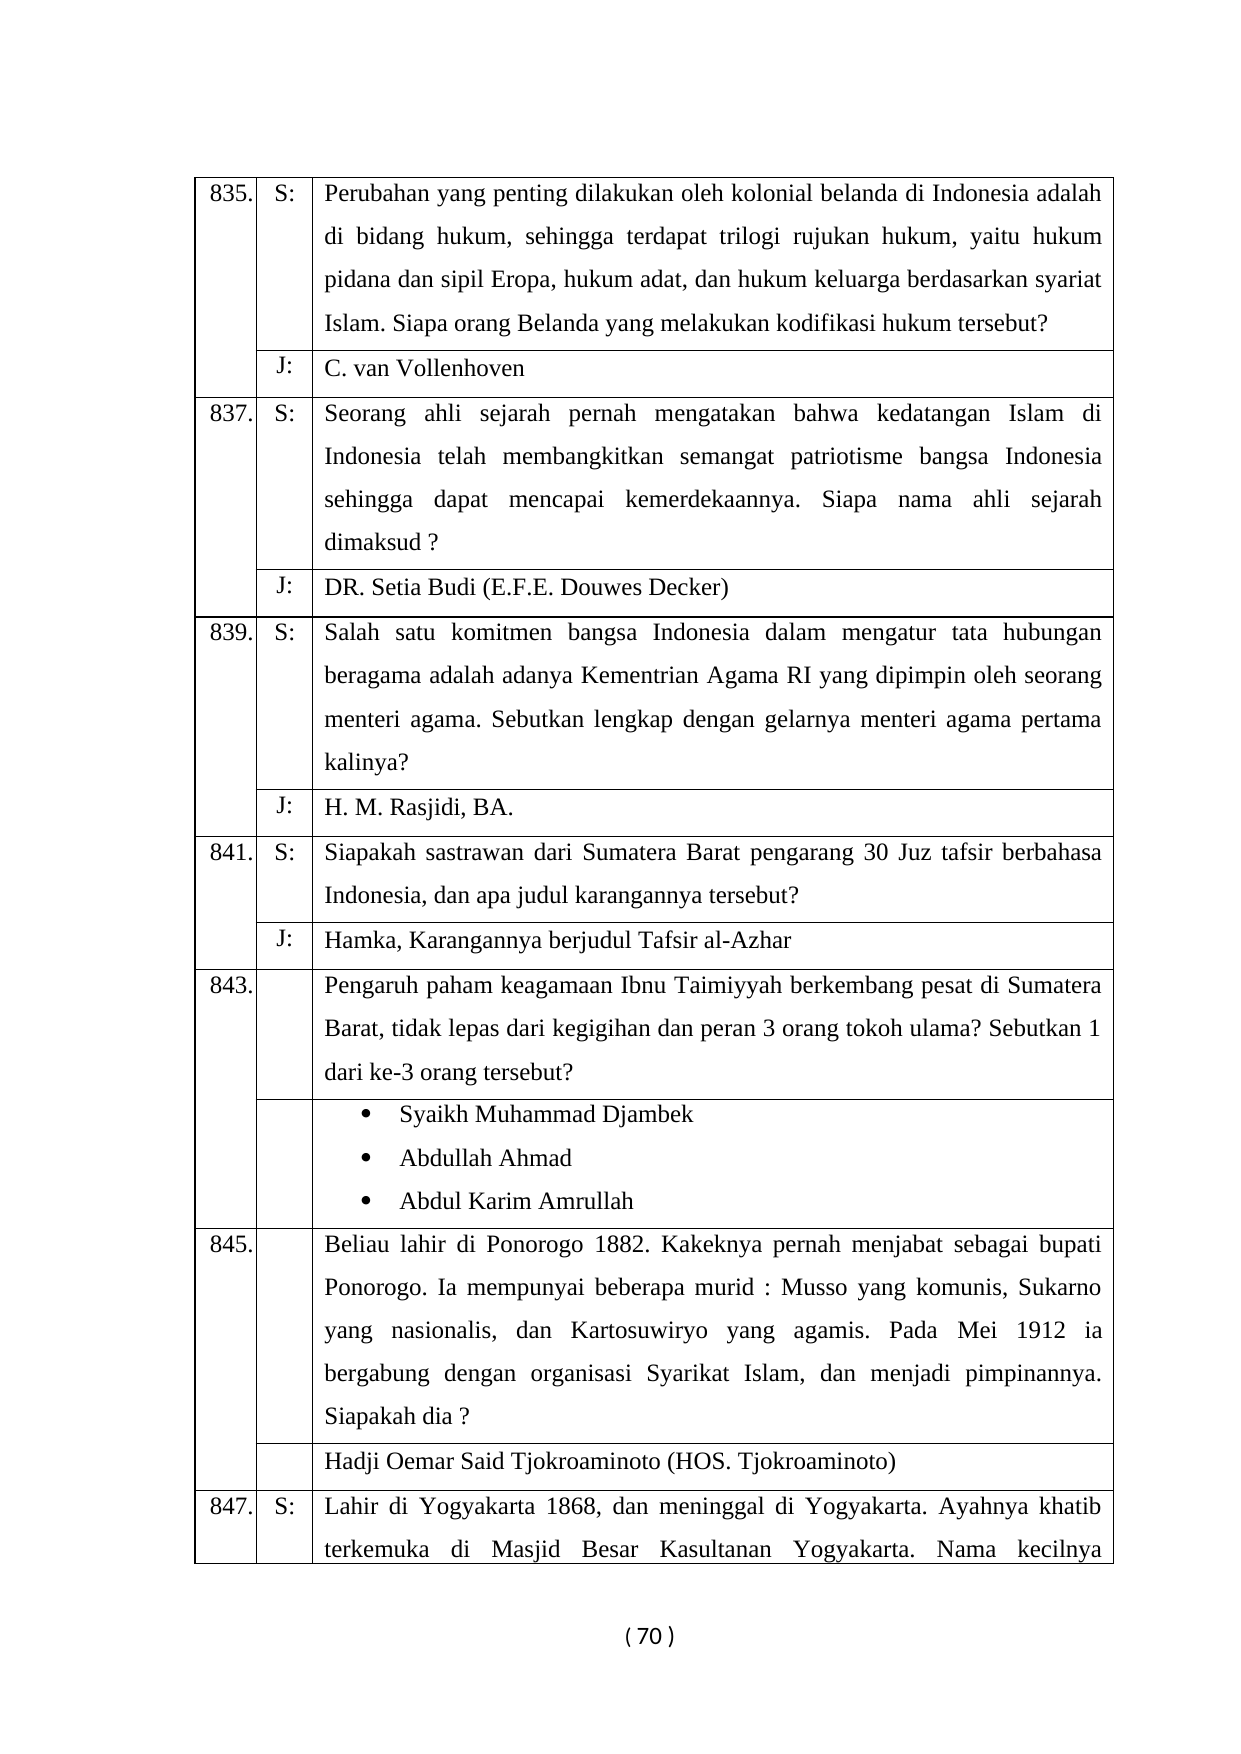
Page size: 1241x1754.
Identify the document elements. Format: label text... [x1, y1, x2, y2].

table_cell Beliau lahir di Ponorogo 1882. Kakeknya pernah menjabat sebagai bupati Ponorogo. Ia mempunyai beberapa murid : Musso yang komunis, Sukarno yang nasionalis, dan Kartosuwiryo yang agamis. Pada Mei 1912 ia bergabung dengan organisasi Syarikat Islam, dan menjadi pimpinannya. Siapakah dia ? [313, 1229, 1113, 1443]
table_cell [257, 1100, 312, 1228]
table_cell C. van Vollenhoven [313, 351, 1113, 397]
table_cell H. M. Rasjidi, BA. [313, 790, 1113, 836]
table_cell Siapakah sastrawan dari Sumatera Barat pengarang 30 Juz tafsir berbahasa Indonesia, dan apa judul karangannya tersebut? [313, 837, 1113, 922]
table_cell Syaikh Muhammad Djambek Abdullah Ahmad Abdul Karim Amrullah [313, 1100, 1113, 1228]
table_cell [196, 1229, 256, 1490]
table_cell [257, 1229, 312, 1443]
table_cell Pengaruh paham keagamaan Ibnu Taimiyyah berkembang pesat di Sumatera Barat, tidak lepas dari kegigihan dan peran 3 orang tokoh ulama? Sebutkan 1 dari ke-3 orang tersebut? [313, 970, 1113, 1098]
table_cell Hamka, Karangannya berjudul Tafsir al-Azhar [313, 923, 1113, 969]
table_cell DR. Setia Budi (E.F.E. Douwes Decker) [313, 570, 1113, 616]
table_cell [196, 970, 256, 1228]
table_cell S: [257, 618, 312, 789]
table_cell J: [257, 923, 312, 969]
table_cell [196, 618, 256, 836]
table_cell J: [257, 570, 312, 616]
table_cell [196, 398, 256, 616]
table_cell [196, 178, 256, 397]
table_cell J: [257, 351, 312, 397]
table_cell Seorang ahli sejarah pernah mengatakan bahwa kedatangan Islam di Indonesia telah membangkitkan semangat patriotisme bangsa Indonesia sehingga dapat mencapai kemerdekaannya. Siapa nama ahli sejarah dimaksud ? [313, 398, 1113, 569]
table_cell [257, 970, 312, 1098]
table_cell S: [257, 398, 312, 569]
table_cell J: [257, 790, 312, 836]
table_cell S: [257, 1491, 312, 1563]
table_cell Hadji Oemar Said Tjokroaminoto (HOS. Tjokroaminoto) [313, 1444, 1113, 1490]
table_cell [196, 837, 256, 969]
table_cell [313, 1491, 1113, 1563]
table_cell Salah satu komitmen bangsa Indonesia dalam mengatur tata hubungan beragama adalah adanya Kementrian Agama RI yang dipimpin oleh seorang menteri agama. Sebutkan lengkap dengan gelarnya menteri agama pertama kalinya? [313, 618, 1113, 789]
table_cell Perubahan yang penting dilakukan oleh kolonial belanda di Indonesia adalah di bidang hukum, sehingga terdapat trilogi rujukan hukum, yaitu hukum pidana dan sipil Eropa, hukum adat, dan hukum keluarga berdasarkan syariat Islam. Siapa orang Belanda yang melakukan kodifikasi hukum tersebut? [313, 178, 1113, 349]
table_cell [196, 1491, 256, 1563]
table_cell S: [257, 837, 312, 922]
table_cell S: [257, 178, 312, 349]
table_cell [257, 1444, 312, 1490]
